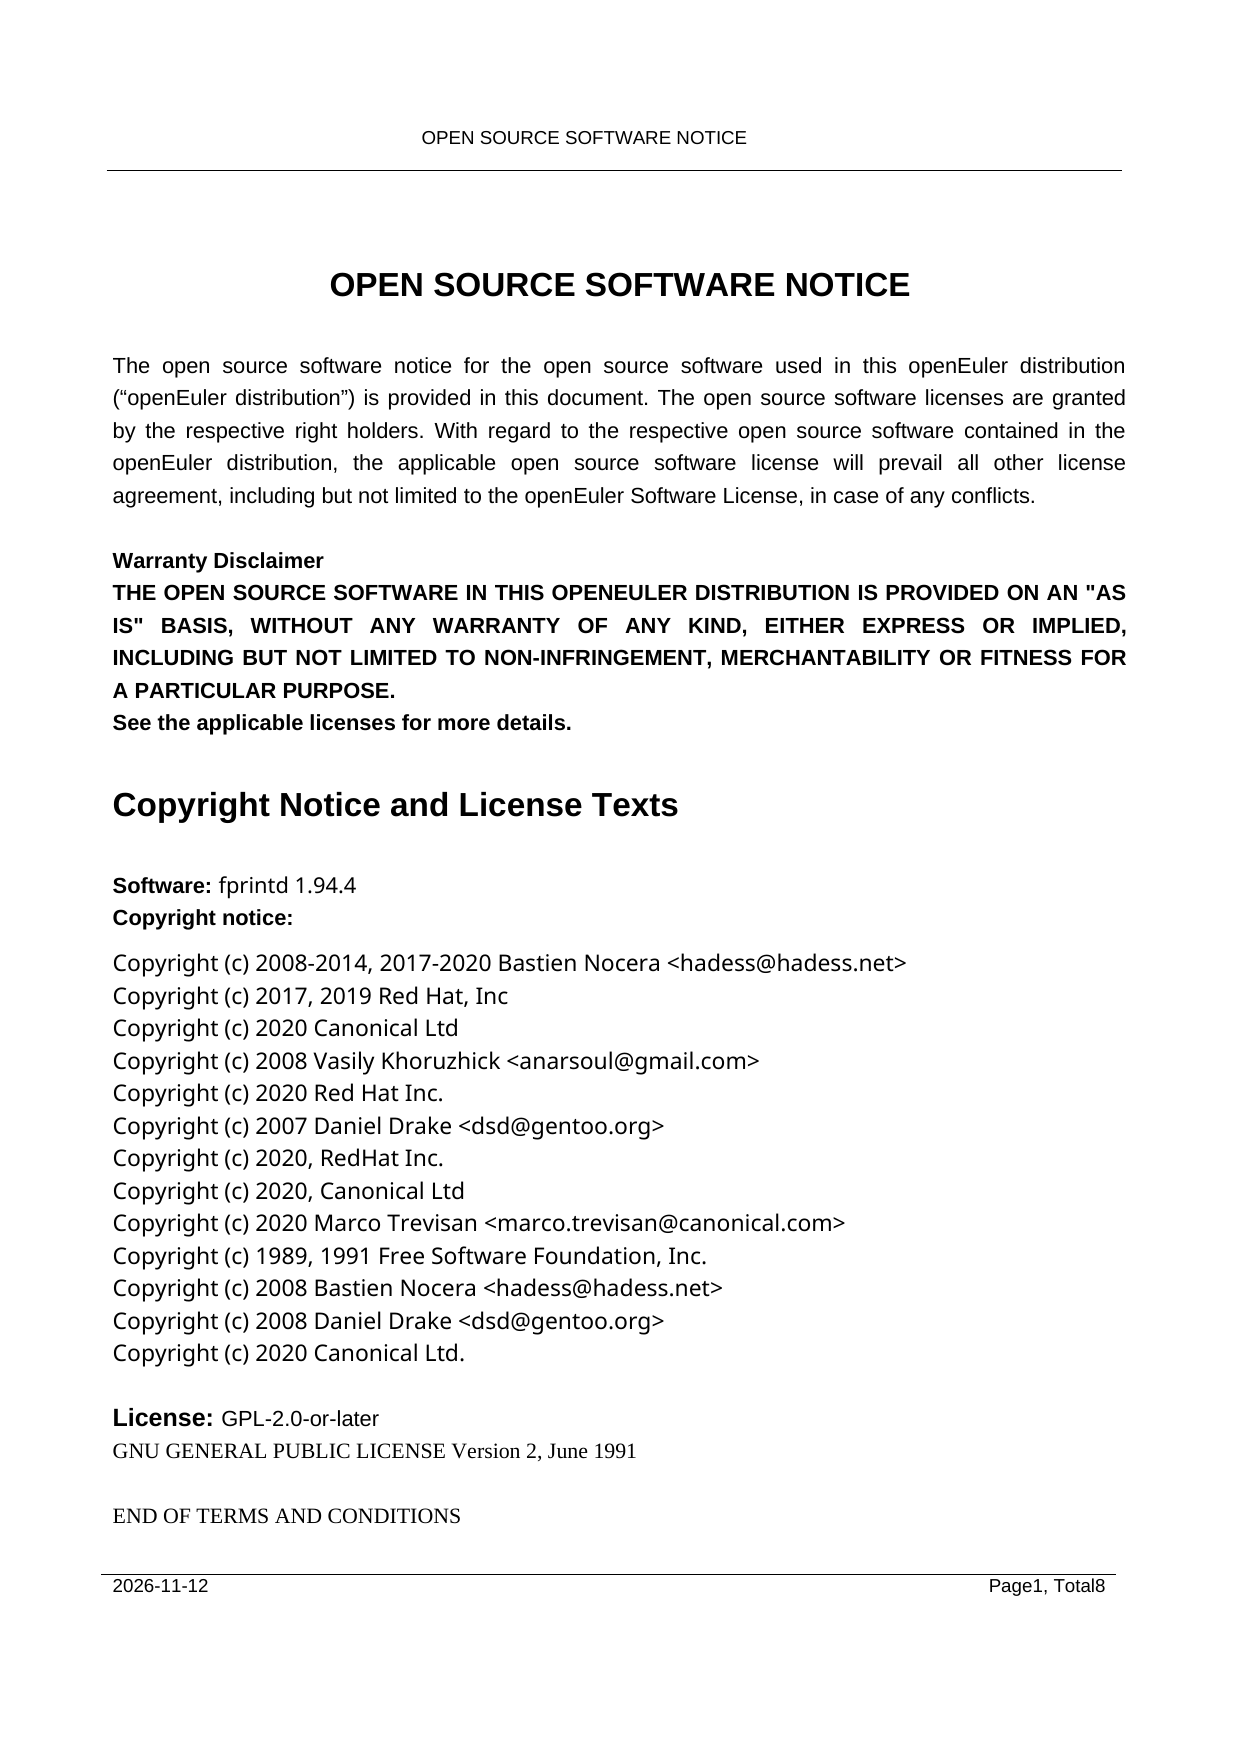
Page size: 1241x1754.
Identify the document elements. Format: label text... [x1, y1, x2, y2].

text OPEN SOURCE SOFTWARE NOTICE [112, 251, 1128, 316]
text Copyright (c) 2008-2014, 2017-2020 Bastien Nocera <hadess@hadess.net> Copyright (c) 2017, 2019 Red Hat, Inc Copyright (c) 2020 Canonical Ltd Copyright (c) 2008 Vasily Khoruzhick <anarsoul@gmail.com> Copyright (c) 2020 Red Hat Inc. Copyright (c) 2007 Daniel Drake <dsd@gentoo.org> Copyright (c) 2020, RedHat Inc. Copyright (c) 2020, Canonical Ltd Copyright (c) 2020 Marco Trevisan <marco.trevisan@canonical.com> Copyright (c) 1989, 1991 Free Software Foundation, Inc. Copyright (c) 2008 Bastien Nocera <hadess@hadess.net> Copyright (c) 2008 Daniel Drake <dsd@gentoo.org> Copyright (c) 2020 Canonical Ltd. [112, 947, 1128, 1402]
text Warranty Disclaimer [112, 544, 1128, 576]
text Copyright notice: [112, 901, 1128, 934]
text THE OPEN SOURCE SOFTWARE IN THIS OPENEULER DISTRIBUTION IS PROVIDED ON AN "AS IS" BASIS, WITHOUT ANY WARRANTY OF ANY KIND, EITHER EXPRESS OR IMPLIED, INCLUDING BUT NOT LIMITED TO NON-INFRINGEMENT, MERCHANTABILITY OR FITNESS FOR A PARTICULAR PURPOSE. See the applicable licenses for more details. [112, 576, 1128, 739]
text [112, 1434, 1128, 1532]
title Software: fprintd 1.94.4 [112, 869, 1128, 901]
text Copyright Notice and License Texts [112, 771, 1128, 836]
text License: GPL-2.0-or-later [112, 1402, 1128, 1434]
text The open source software notice for the open source software used in this openEuler distribution (“openEuler distribution”) is provided in this document. The open source software licenses are granted by the respective right holders. With regard to the respective open source software contained in the openEuler distribution, the applicable open source software license will prevail all other license agreement, including but not limited to the openEuler Software License, in case of any conflicts. [112, 349, 1128, 511]
